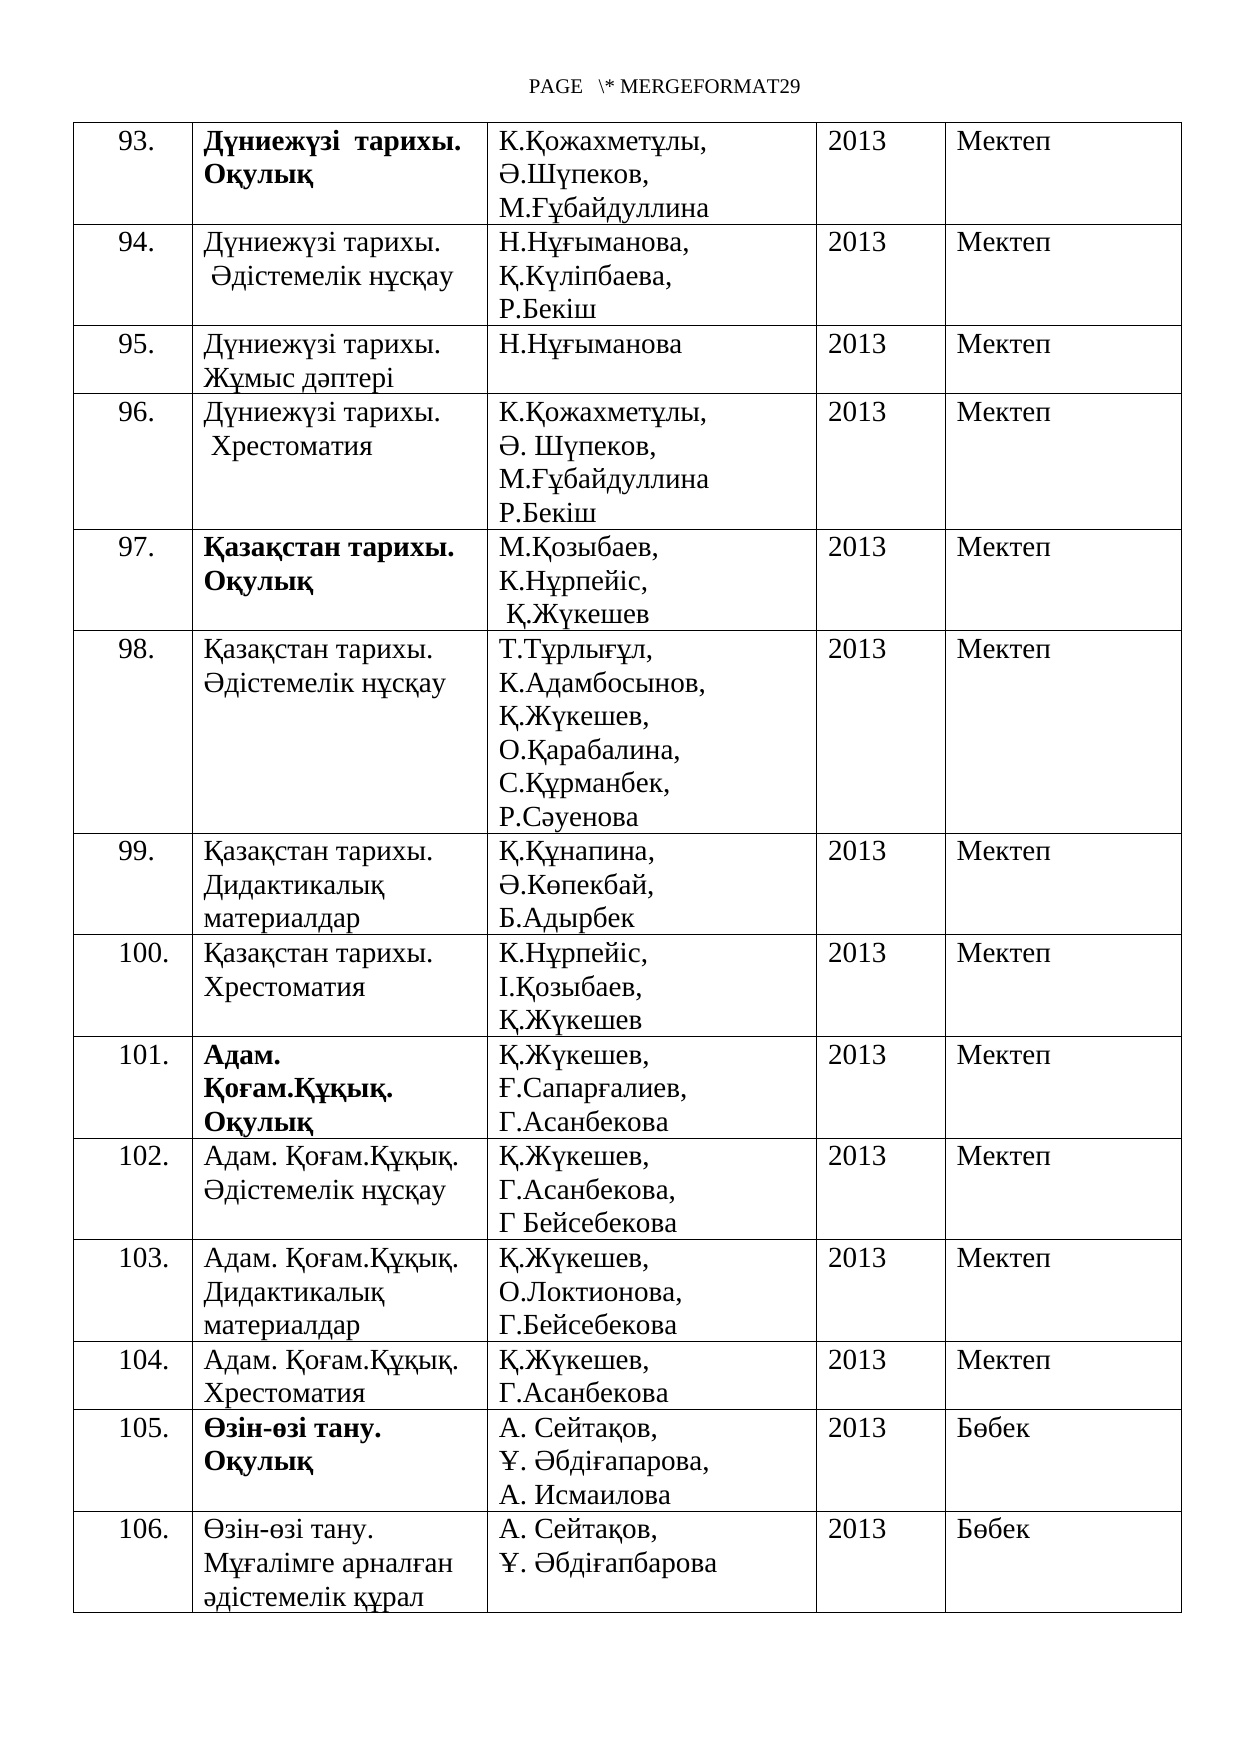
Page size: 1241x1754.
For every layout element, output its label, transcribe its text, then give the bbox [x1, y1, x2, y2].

table_cell Мектеп [946, 225, 1181, 325]
table_cell Адам. Қоғам.Құқық. Дидактикалық материалдар [193, 1240, 487, 1341]
table_cell Қазақстан тарихы. Әдістемелік нұсқау [193, 631, 487, 832]
table_cell К.Нұрпейіс, І.Қозыбаев, Қ.Жүкешев [488, 935, 816, 1036]
table_cell [74, 394, 192, 528]
table_cell [74, 1342, 192, 1409]
table_cell Н.Нұғыманова [488, 326, 816, 393]
table_cell [74, 123, 192, 223]
table_cell Қ.Жүкешев, О.Локтионова, Г.Бейсебекова [488, 1240, 816, 1341]
table_cell 2013 [817, 123, 945, 223]
table_cell [74, 1512, 192, 1612]
table_cell [74, 1139, 192, 1239]
table_cell 2013 [817, 326, 945, 393]
table_cell Адам. Қоғам.Құқық. Хрестоматия [193, 1342, 487, 1409]
table_cell [74, 935, 192, 1036]
table_cell 2013 [817, 1512, 945, 1612]
table_cell 2013 [817, 225, 945, 325]
table_cell Қ.Жүкешев, Г.Асанбекова [488, 1342, 816, 1409]
table_cell Адам. Қоғам.Құқық. Оқулық [193, 1037, 487, 1137]
table_cell Дүниежүзі тарихы. Әдістемелік нұсқау [193, 225, 487, 325]
table_cell Мектеп [946, 1240, 1181, 1341]
table_cell А. Сейтақов, Ұ. Әбдіғапарова, А. Исмаилова [488, 1410, 816, 1511]
table_cell Мектеп [946, 834, 1181, 934]
table_cell Т.Тұрлығұл, К.Адамбосынов, Қ.Жүкешев, О.Қарабалина, С.Құрманбек, Р.Сәуенова [488, 631, 816, 832]
table_cell Мектеп [946, 935, 1181, 1036]
table_cell 2013 [817, 1410, 945, 1511]
table_cell 2013 [817, 1240, 945, 1341]
table_cell Өзін-өзі тану. Мұғалімге арналған әдістемелік құрал [193, 1512, 487, 1612]
table_cell 2013 [817, 935, 945, 1036]
table_cell Адам. Қоғам.Құқық. Әдiстемелiк нұсқау [193, 1139, 487, 1239]
table_cell [74, 326, 192, 393]
table_cell Мектеп [946, 1342, 1181, 1409]
table_cell Қазақстан тарихы. Хрестоматия [193, 935, 487, 1036]
table_cell 2013 [817, 1037, 945, 1137]
table_cell Қ.Жүкешев, Г.Асанбекова, Г Бейсебекова [488, 1139, 816, 1239]
table_cell Мектеп [946, 1037, 1181, 1137]
table_cell Н.Нұғыманова, Қ.Күліпбаева, Р.Бекіш [488, 225, 816, 325]
table_cell Мектеп [946, 1139, 1181, 1239]
table_cell [74, 1240, 192, 1341]
table_cell [74, 631, 192, 832]
table_cell Өзін-өзі тану. Оқулық [193, 1410, 487, 1511]
table_cell 2013 [817, 834, 945, 934]
table_cell Қ.Жүкешев, Ғ.Сапарғалиев, Г.Асанбекова [488, 1037, 816, 1137]
table_cell К.Қожахметұлы, Ә.Шүпеков, М.Ғұбайдуллина [488, 123, 816, 223]
table_cell Дүниежүзi тарихы. Жұмыс дәптерi [193, 326, 487, 393]
table_cell [74, 225, 192, 325]
table_cell М.Қозыбаев, К.Нұрпейіс, Қ.Жүкешев [488, 530, 816, 630]
table_cell Дүниежүзi тарихы. Хрестоматия [193, 394, 487, 528]
table_cell Мектеп [946, 123, 1181, 223]
table_cell Мектеп [946, 530, 1181, 630]
table_cell 2013 [817, 1139, 945, 1239]
table_cell [74, 834, 192, 934]
table_cell Мектеп [946, 631, 1181, 832]
table_cell Мектеп [946, 326, 1181, 393]
table_cell Мектеп [946, 394, 1181, 528]
table_cell [74, 530, 192, 630]
table_cell Бөбек [946, 1512, 1181, 1612]
table_cell Қ.Құнапина, Ә.Көпекбай, Б.Адырбек [488, 834, 816, 934]
table_cell 2013 [817, 1342, 945, 1409]
table_cell Бөбек [946, 1410, 1181, 1511]
table_cell Қазақстан тарихы. Оқулық [193, 530, 487, 630]
table_cell К.Қожахметұлы, Ә. Шүпеков, М.Ғұбайдуллина Р.Бекiш [488, 394, 816, 528]
table_cell [74, 1037, 192, 1137]
table_cell [74, 1410, 192, 1511]
table_cell Қазақстан тарихы. Дидактикалық материалдар [193, 834, 487, 934]
table_cell 2013 [817, 394, 945, 528]
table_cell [488, 1512, 816, 1612]
table_cell Дүниежүзі тарихы. Оқулық [193, 123, 487, 223]
table_cell 2013 [817, 530, 945, 630]
table_cell 2013 [817, 631, 945, 832]
